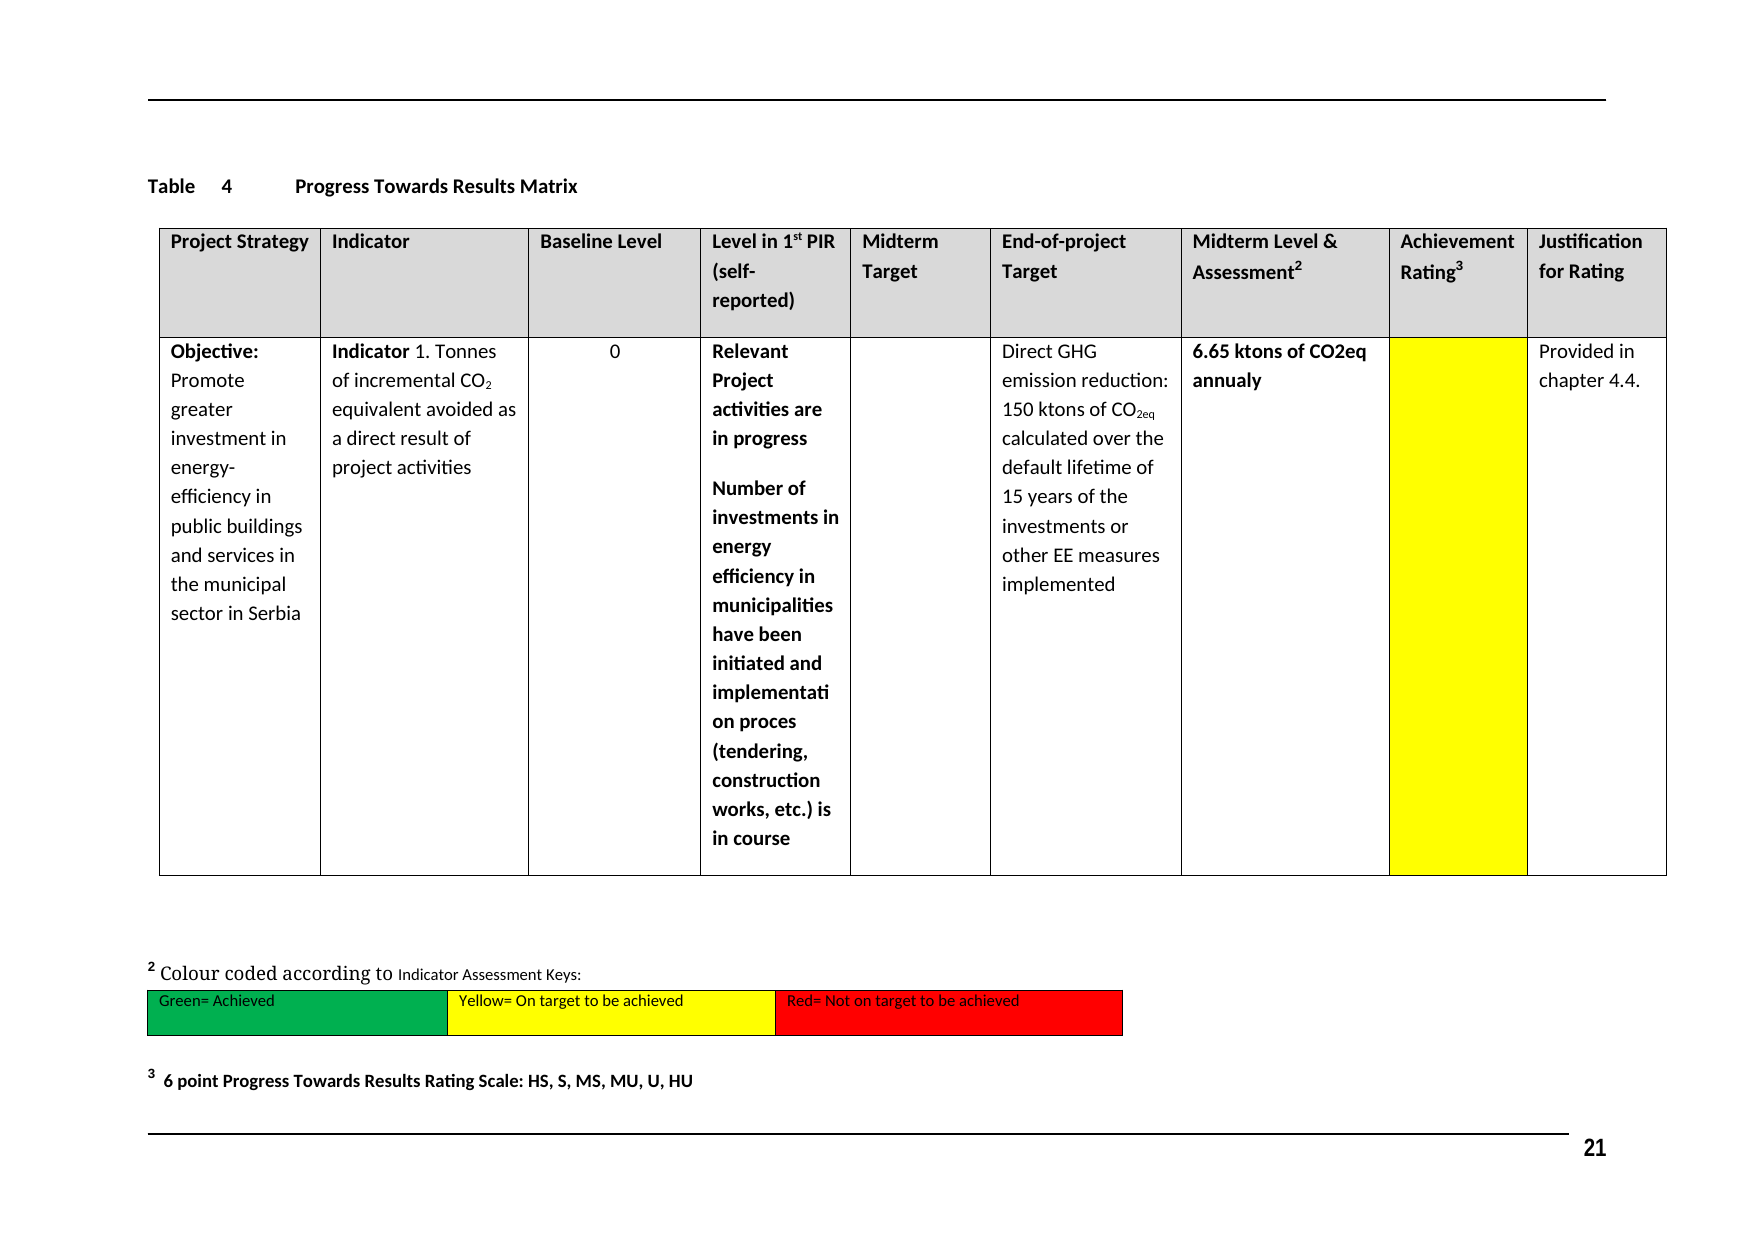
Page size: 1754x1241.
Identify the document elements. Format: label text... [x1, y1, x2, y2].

table_header Midterm Target [851, 229, 990, 337]
table_cell Relevant Project activities are in progress Number of investments in energy efficiency in municipalities have been initiated and implementation proces (tendering, construction works, etc.) is in course [701, 338, 850, 875]
table_header Achievement Rating [1390, 229, 1527, 337]
table_header End-of-project Target [991, 229, 1181, 337]
table_cell [1390, 338, 1527, 875]
table_header Baseline Level [529, 229, 700, 337]
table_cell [1528, 338, 1666, 875]
text Table 4 Progress Towards Results Matrix [148, 173, 1606, 198]
table_header Project Strategy [160, 229, 320, 337]
table_header Level in 1st PIR (self- reported) [701, 229, 850, 337]
table_header Indicator [321, 229, 528, 337]
table_header Justification for Rating [1528, 229, 1666, 337]
table_header Midterm Level & Assessment [1182, 229, 1389, 337]
table_cell 0 [529, 338, 700, 875]
table_cell 6.65 ktons of CO2eq annualy [1182, 338, 1389, 875]
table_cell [160, 338, 320, 875]
table_cell [851, 338, 990, 875]
table_cell Direct GHG emission reduction: 150 ktons of CO2eq calculated over the default lifetime of 15 years of the investments or other EE measures implemented [991, 338, 1181, 875]
table_cell Indicator 1. Tonnes of incremental CO2 equivalent avoided as a direct result of project activities [321, 338, 528, 875]
